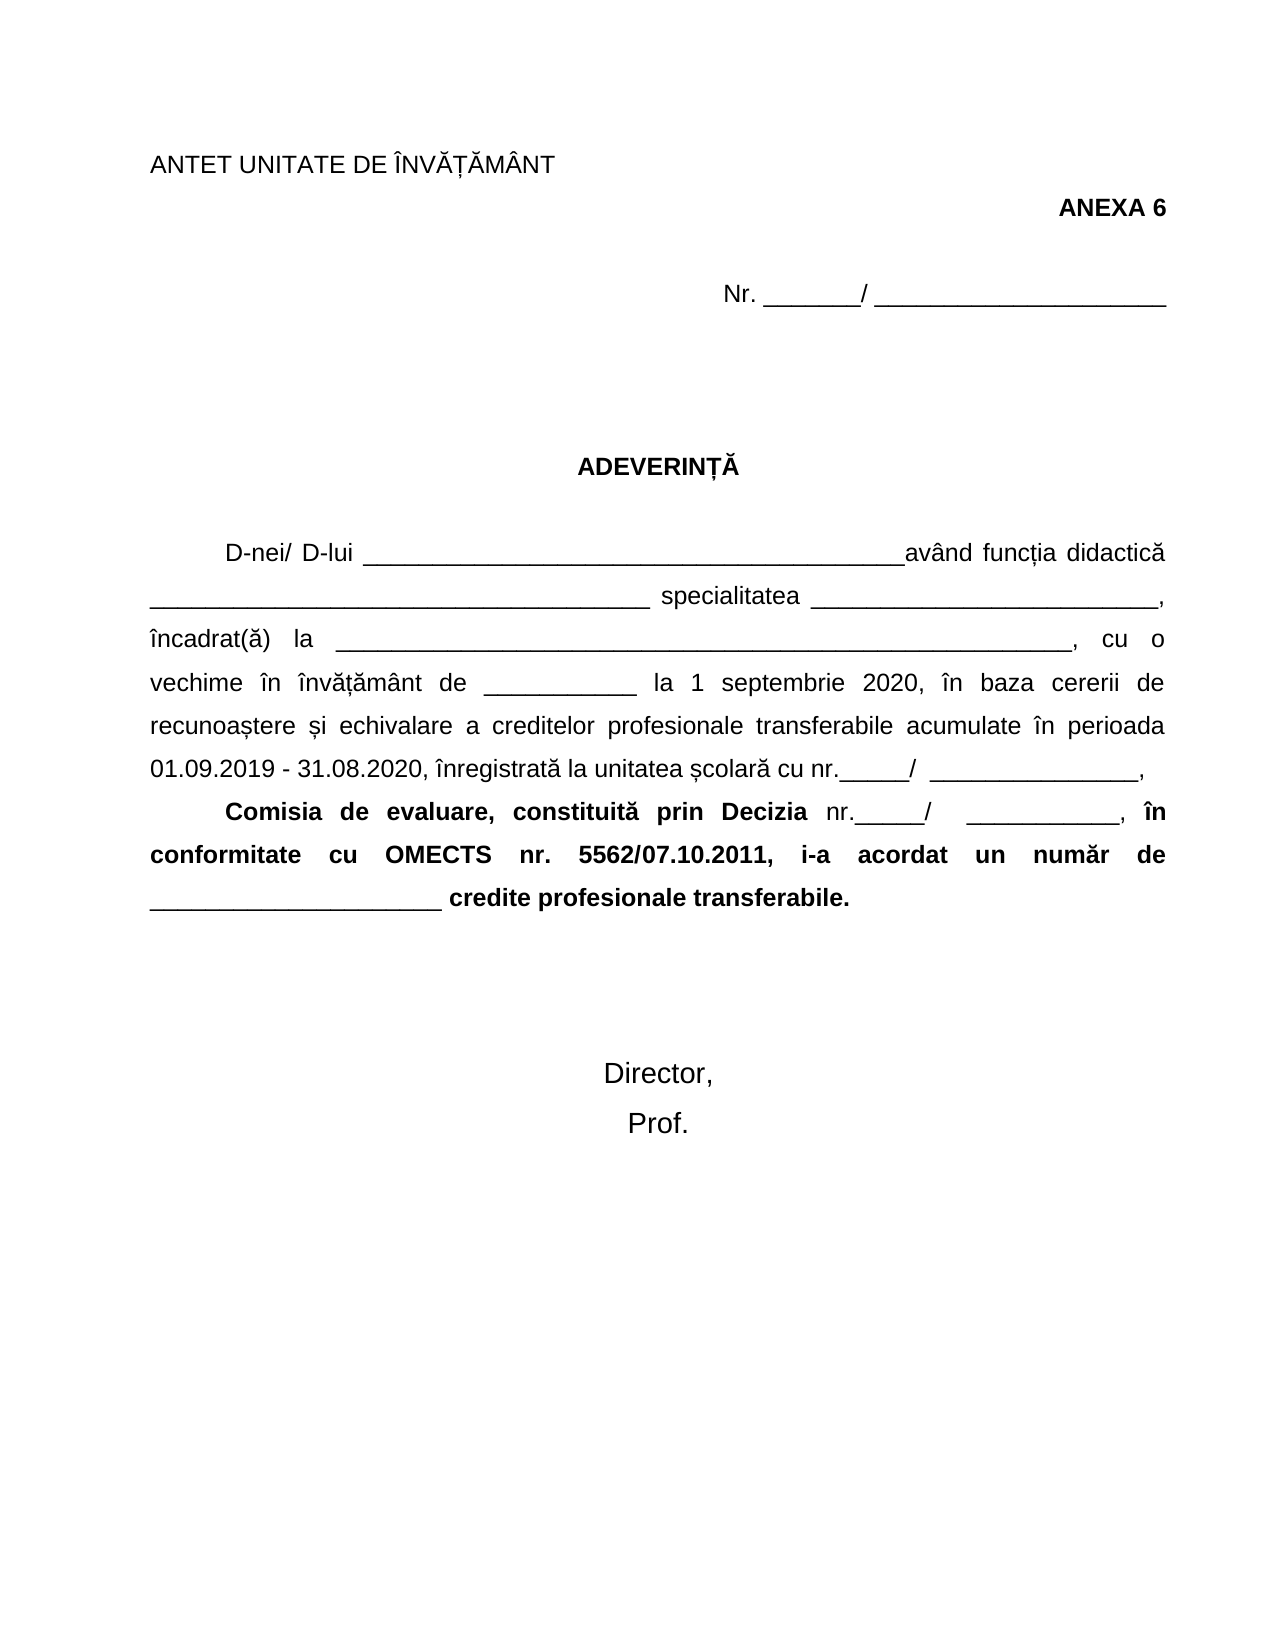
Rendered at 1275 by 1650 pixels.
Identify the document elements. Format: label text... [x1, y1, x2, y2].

text Director, [150, 1056, 1167, 1089]
text Prof. [150, 1106, 1167, 1139]
text ADEVERINȚĂ [150, 452, 1167, 481]
text ANTET UNITATE DE ÎNVĂȚĂMÂNT [150, 150, 1167, 179]
text Nr. _______/ _____________________ [150, 279, 1167, 308]
text D-nei/ D-lui _______________________________________având funcția didactică ____________________________________ specialitatea _________________________, încadrat(ă) la _____________________________________________________, cu o vechime în învățământ de ___________ la 1 septembrie 2020, în baza cererii de recunoaștere și echivalare a creditelor profesionale transferabile acumulate în perioada 01.09.2019 - 31.08.2020, înregistrată la unitatea școlară cu nr._____/ _______________, [150, 538, 1167, 782]
text ANEXA 6 [150, 193, 1167, 222]
text Comisia de evaluare, constituită prin Decizia nr._____/ ___________, în conformitate cu OMECTS nr. 5562/07.10.2011, i-a acordat un număr de _____________________ credite profesionale transferabile. [150, 797, 1167, 912]
